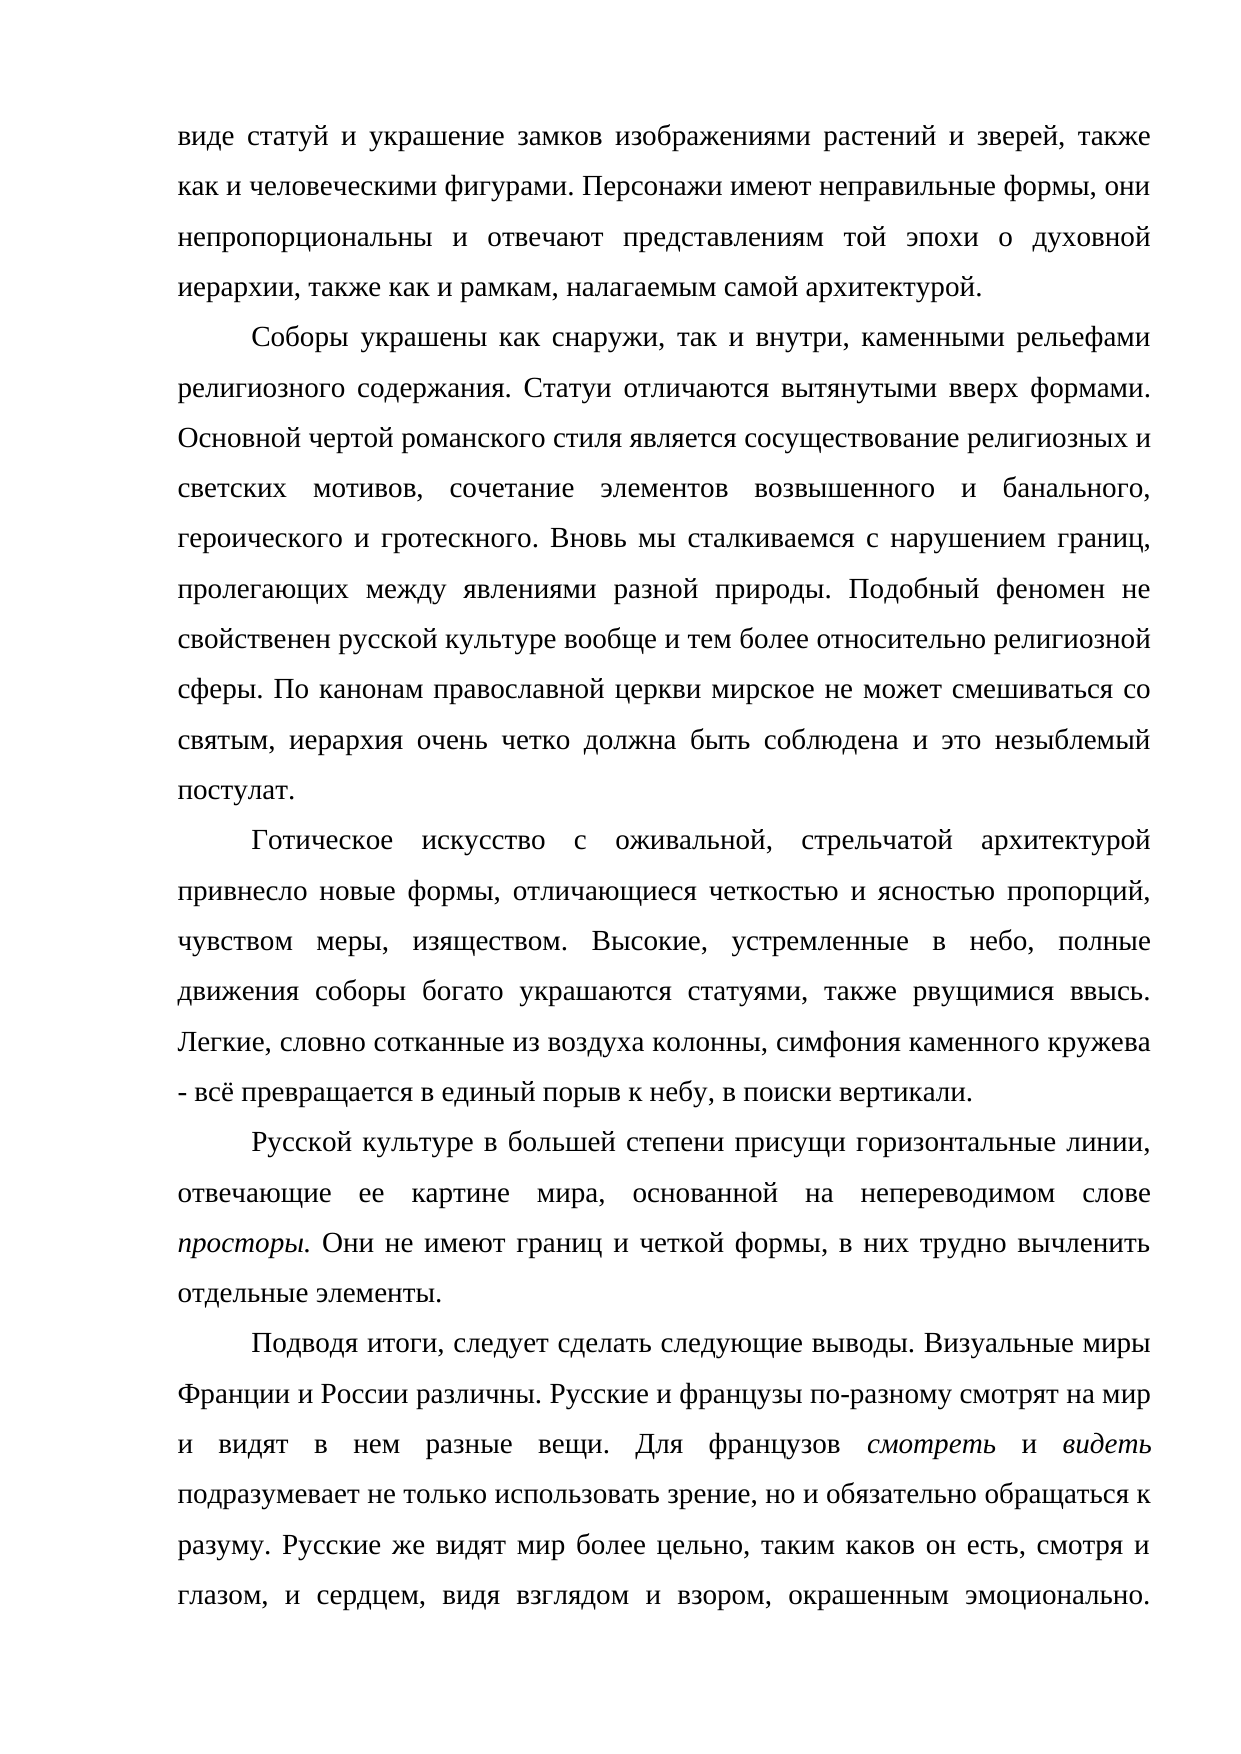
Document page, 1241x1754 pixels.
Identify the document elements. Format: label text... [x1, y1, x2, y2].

text Готическое искусство с оживальной, стрельчатой архитектурой привнесло новые формы, отличающиеся четкостью и ясностью пропорций, чувством меры, изяществом. Высокие, устремленные в небо, полные движения соборы богато украшаются статуями, также рвущимися ввысь. Легкие, словно сотканные из воздуха колонны, симфония каменного кружева - всё превращается в единый порыв к небу, в поиски вертикали. [177, 822, 1152, 1108]
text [177, 1326, 1152, 1611]
text Русской культуре в большей степени присущи горизонтальные линии, отвечающие ее картине мира, основанной на непереводимом слове просторы. Они не имеют границ и четкой формы, в них трудно вычленить отдельные элементы. [177, 1124, 1152, 1309]
text Соборы украшены как снаружи, так и внутри, каменными рельефами религиозного содержания. Статуи отличаются вытянутыми вверх формами. Основной чертой романского стиля является сосуществование религиозных и светских мотивов, сочетание элементов возвышенного и банального, героического и гротескного. Вновь мы сталкиваемся с нарушением границ, пролегающих между явлениями разной природы. Подобный феномен не свойственен русской культуре вообще и тем более относительно религиозной сферы. По канонам православной церкви мирское не может смешиваться со святым, иерархия очень четко должна быть соблюдена и это незыблемый постулат. [177, 319, 1152, 806]
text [177, 118, 1152, 303]
